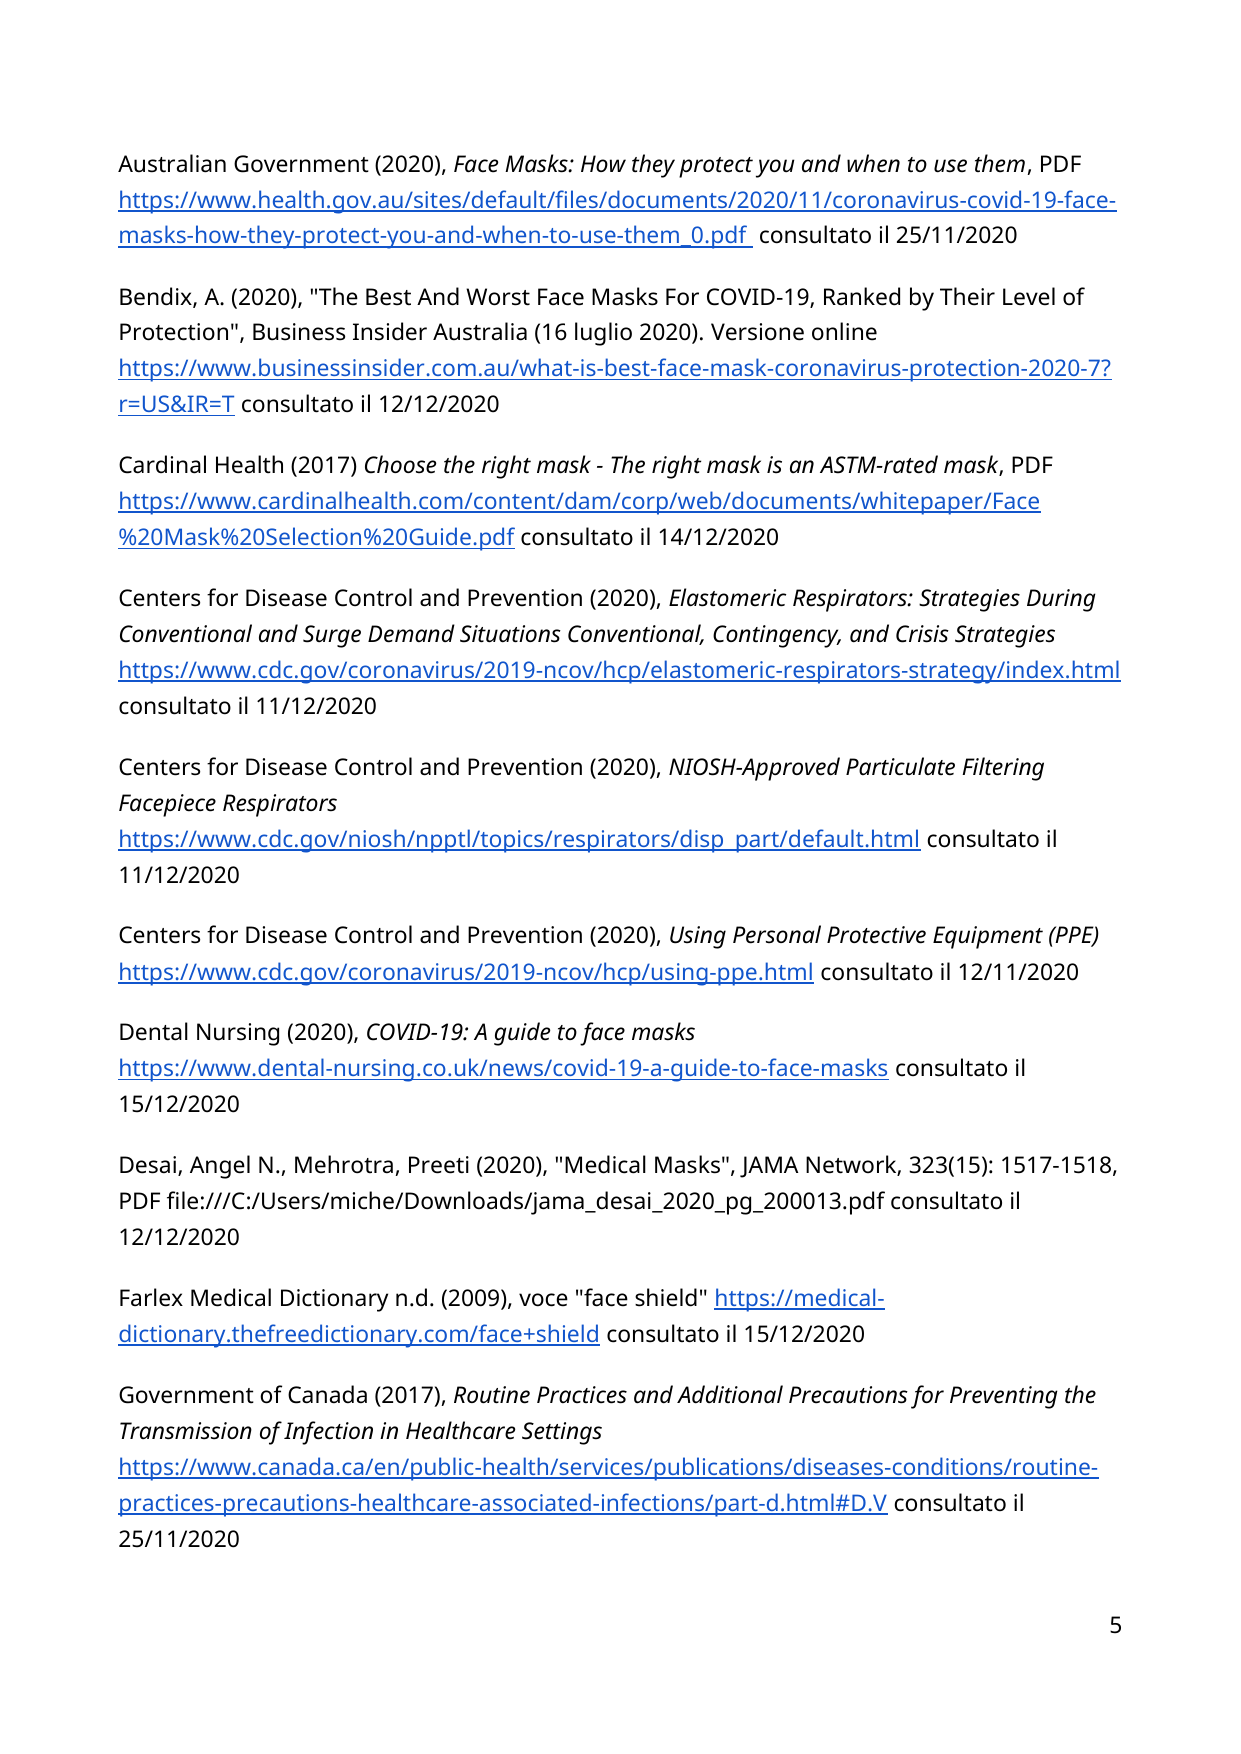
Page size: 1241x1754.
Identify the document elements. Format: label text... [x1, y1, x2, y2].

text Government of Canada (2017), Routine Practices and Additional Precautions for Preventing the Transmission of Infection in Healthcare Settings https://www.canada.ca/en/public-health/services/publications/diseases-conditions/routine-practices-precautions-healthcare-associated-infections/part-d.html#D.V consultato il 25/11/2020 [118, 1379, 1122, 1554]
text Cardinal Health (2017) Choose the right mask - The right mask is an ASTM-rated mask, PDF https://www.cardinalhealth.com/content/dam/corp/web/documents/whitepaper/Face%20Mask%20Selection%20Guide.pdf consultato il 14/12/2020 [118, 449, 1122, 552]
text Dental Nursing (2020), COVID-19: A guide to face masks https://www.dental-nursing.co.uk/news/covid-19-a-guide-to-face-masks consultato il 15/12/2020 [118, 1016, 1122, 1119]
text Desai, Angel N., Mehrotra, Preeti (2020), "Medical Masks", JAMA Network, 323(15): 1517-1518, PDF file:///C:/Users/miche/Downloads/jama_desai_2020_pg_200013.pdf consultato il 12/12/2020 [118, 1149, 1122, 1252]
text Centers for Disease Control and Prevention (2020), Using Personal Protective Equipment (PPE) https://www.cdc.gov/coronavirus/2019-ncov/hcp/using-ppe.html consultato il 12/11/2020 [118, 919, 1122, 987]
text Australian Government (2020), Face Masks: How they protect you and when to use them, PDF https://www.health.gov.au/sites/default/files/documents/2020/11/coronavirus-covid-19-face-masks-how-they-protect-you-and-when-to-use-them_0.pdf consultato il 25/11/2020 [118, 148, 1122, 251]
text Bendix, A. (2020), "The Best And Worst Face Masks For COVID-19, Ranked by Their Level of Protection", Business Insider Australia (16 luglio 2020). Versione online https://www.businessinsider.com.au/what-is-best-face-mask-coronavirus-protection-2020-7?r=US&IR=T consultato il 12/12/2020 [118, 280, 1122, 419]
text Farlex Medical Dictionary n.d. (2009), voce "face shield" https://medical-dictionary.thefreedictionary.com/face+shield consultato il 15/12/2020 [118, 1282, 1122, 1349]
text Centers for Disease Control and Prevention (2020), NIOSH-Approved Particulate Filtering Facepiece Respirators https://www.cdc.gov/niosh/npptl/topics/respirators/disp_part/default.html consultato il 11/12/2020 [118, 751, 1122, 890]
text Centers for Disease Control and Prevention (2020), Elastomeric Respirators: Strategies During Conventional and Surge Demand Situations Conventional, Contingency, and Crisis Strategies https://www.cdc.gov/coronavirus/2019-ncov/hcp/elastomeric-respirators-strategy/index.html consultato il 11/12/2020 [118, 582, 1122, 721]
